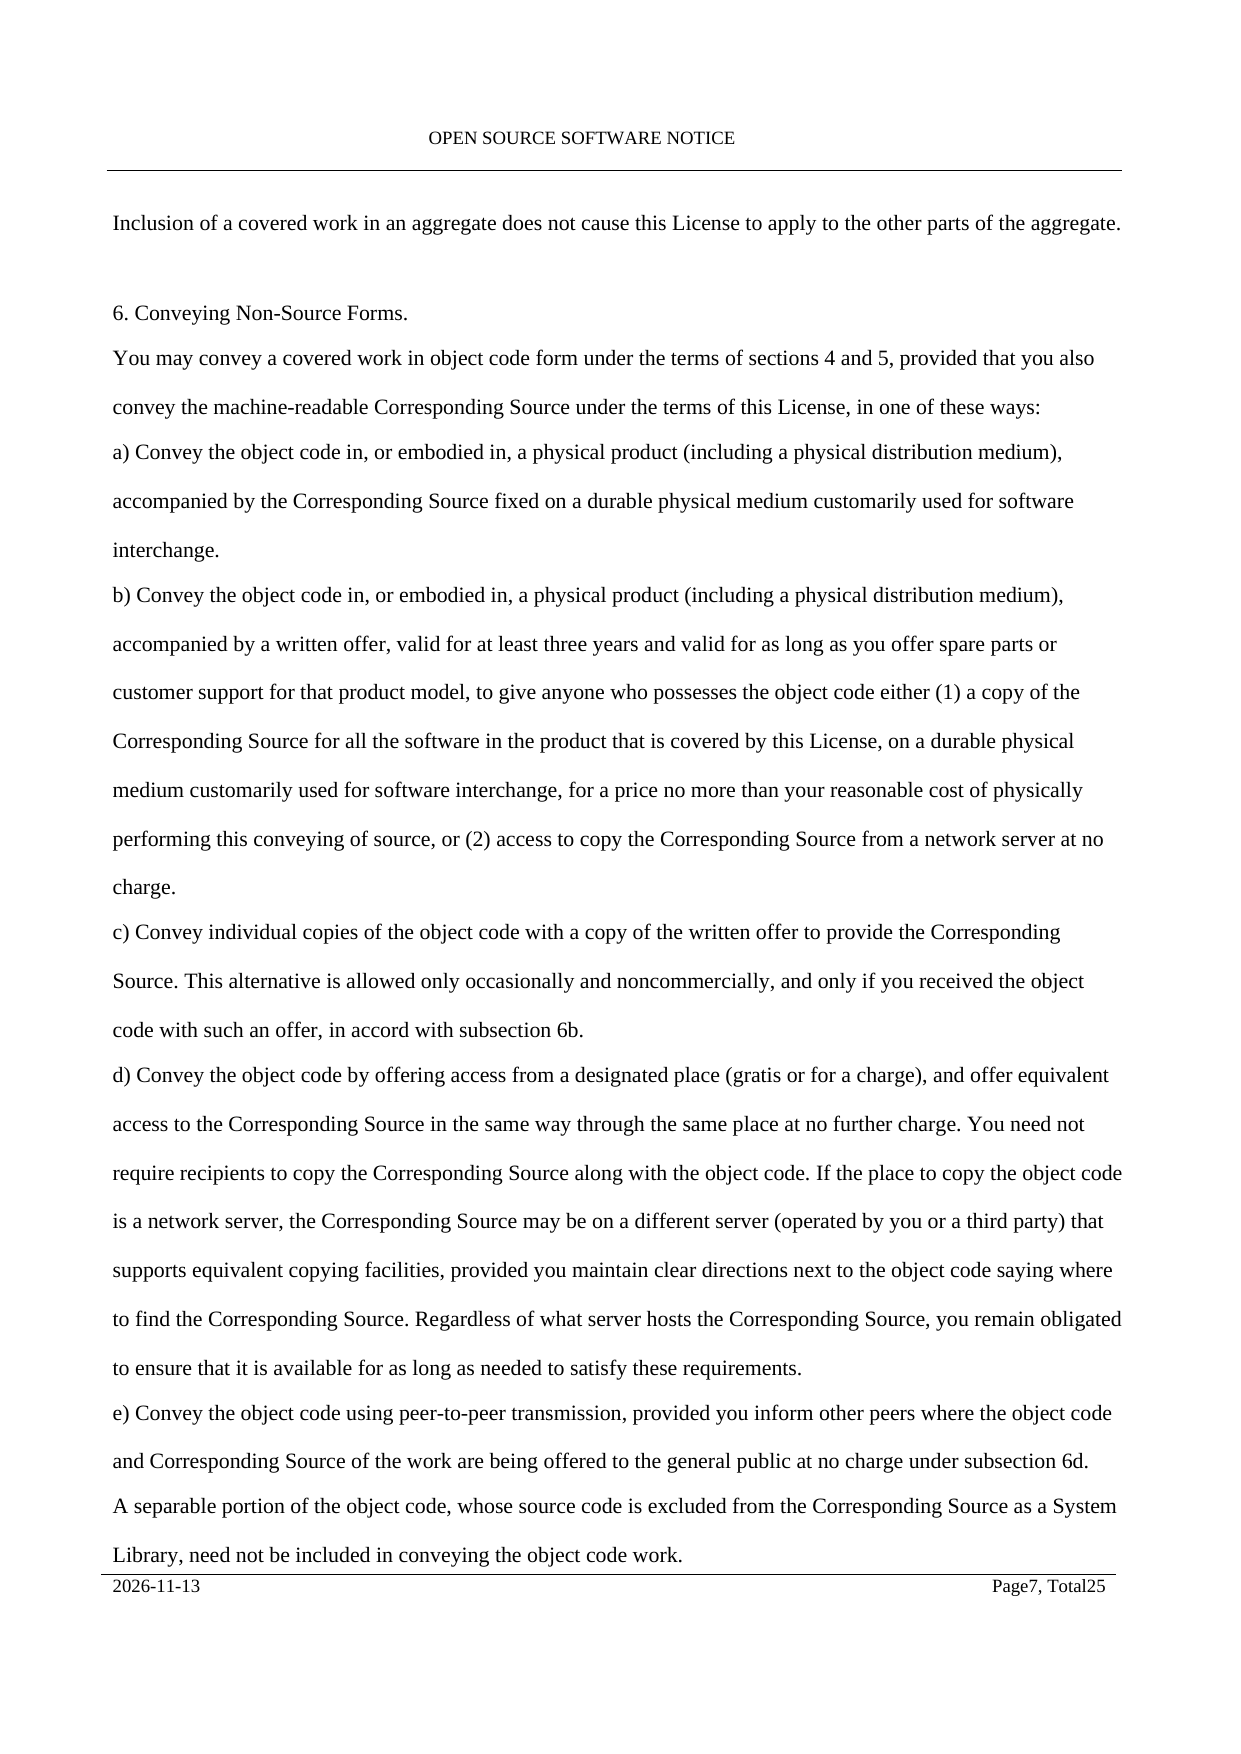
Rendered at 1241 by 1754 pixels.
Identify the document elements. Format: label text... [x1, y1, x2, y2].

text A separable portion of the object code, whose source code is excluded from the Corresponding Source as a System Library, need not be included in conveying the object code work. [112, 1490, 1128, 1571]
text d) Convey the object code by offering access from a designated place (gratis or for a charge), and offer equivalent access to the Corresponding Source in the same way through the same place at no further charge. You need not require recipients to copy the Corresponding Source along with the object code. If the place to copy the object code is a network server, the Corresponding Source may be on a different server (operated by you or a third party) that supports equivalent copying facilities, provided you maintain clear directions next to the object code saying where to find the Corresponding Source. Regardless of what server hosts the Corresponding Source, you remain obligated to ensure that it is available for as long as needed to satisfy these requirements. [112, 1058, 1128, 1383]
text 6. Conveying Non-Source Forms. [112, 297, 1128, 329]
text a) Convey the object code in, or embodied in, a physical product (including a physical distribution medium), accompanied by the Corresponding Source fixed on a durable physical medium customarily used for software interchange. [112, 436, 1128, 566]
text You may convey a covered work in object code form under the terms of sections 4 and 5, provided that you also convey the machine-readable Corresponding Source under the terms of this License, in one of these ways: [112, 342, 1128, 423]
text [112, 206, 1128, 239]
text e) Convey the object code using peer-to-peer transmission, provided you inform other peers where the object code and Corresponding Source of the work are being offered to the general public at no charge under subsection 6d. [112, 1396, 1128, 1477]
text b) Convey the object code in, or embodied in, a physical product (including a physical distribution medium), accompanied by a written offer, valid for at least three years and valid for as long as you offer spare parts or customer support for that product model, to give anyone who possesses the object code either (1) a copy of the Corresponding Source for all the software in the product that is covered by this License, on a durable physical medium customarily used for software interchange, for a price no more than your reasonable cost of physically performing this conveying of source, or (2) access to copy the Corresponding Source from a network server at no charge. [112, 578, 1128, 903]
text c) Convey individual copies of the object code with a copy of the written offer to provide the Corresponding Source. This alternative is allowed only occasionally and noncommercially, and only if you received the object code with such an offer, in accord with subsection 6b. [112, 916, 1128, 1046]
